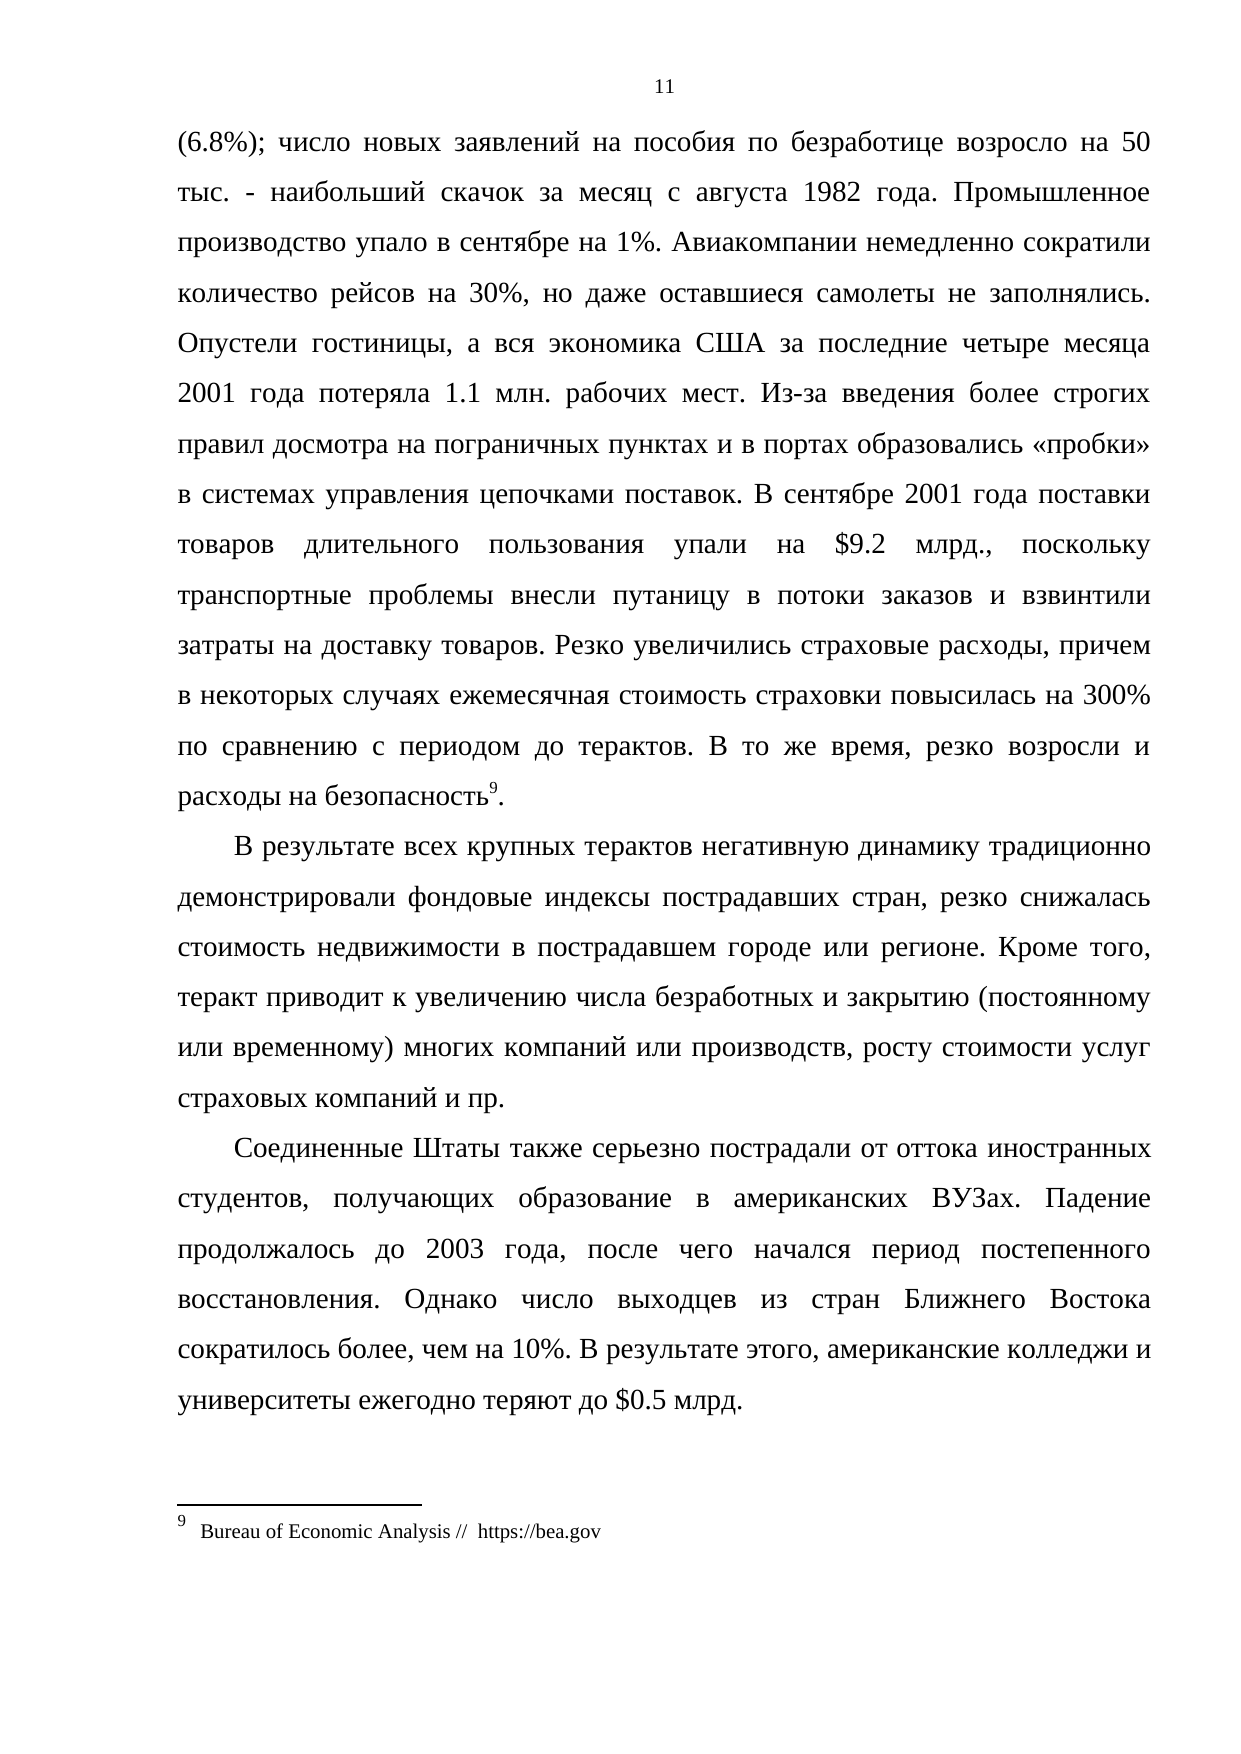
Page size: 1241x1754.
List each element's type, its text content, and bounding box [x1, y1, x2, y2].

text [177, 124, 1152, 812]
text Соединенные Штаты также серьезно пострадали от оттока иностранных студентов, получающих образование в американских ВУЗах. Падение продолжалось до 2003 года, после чего начался период постепенного восстановления. Однако число выходцев из стран Ближнего Востока сократилось более, чем на 10%. В результате этого, американские колледжи и университеты ежегодно теряют до $0.5 млрд. [177, 1130, 1152, 1415]
text В результате всех крупных терактов негативную динамику традиционно демонстрировали фондовые индексы пострадавших стран, резко снижалась стоимость недвижимости в пострадавшем городе или регионе. Кроме того, теракт приводит к увеличению числа безработных и закрытию (постоянному или временному) многих компаний или производств, росту стоимости услуг страховых компаний и пр. [177, 828, 1152, 1113]
